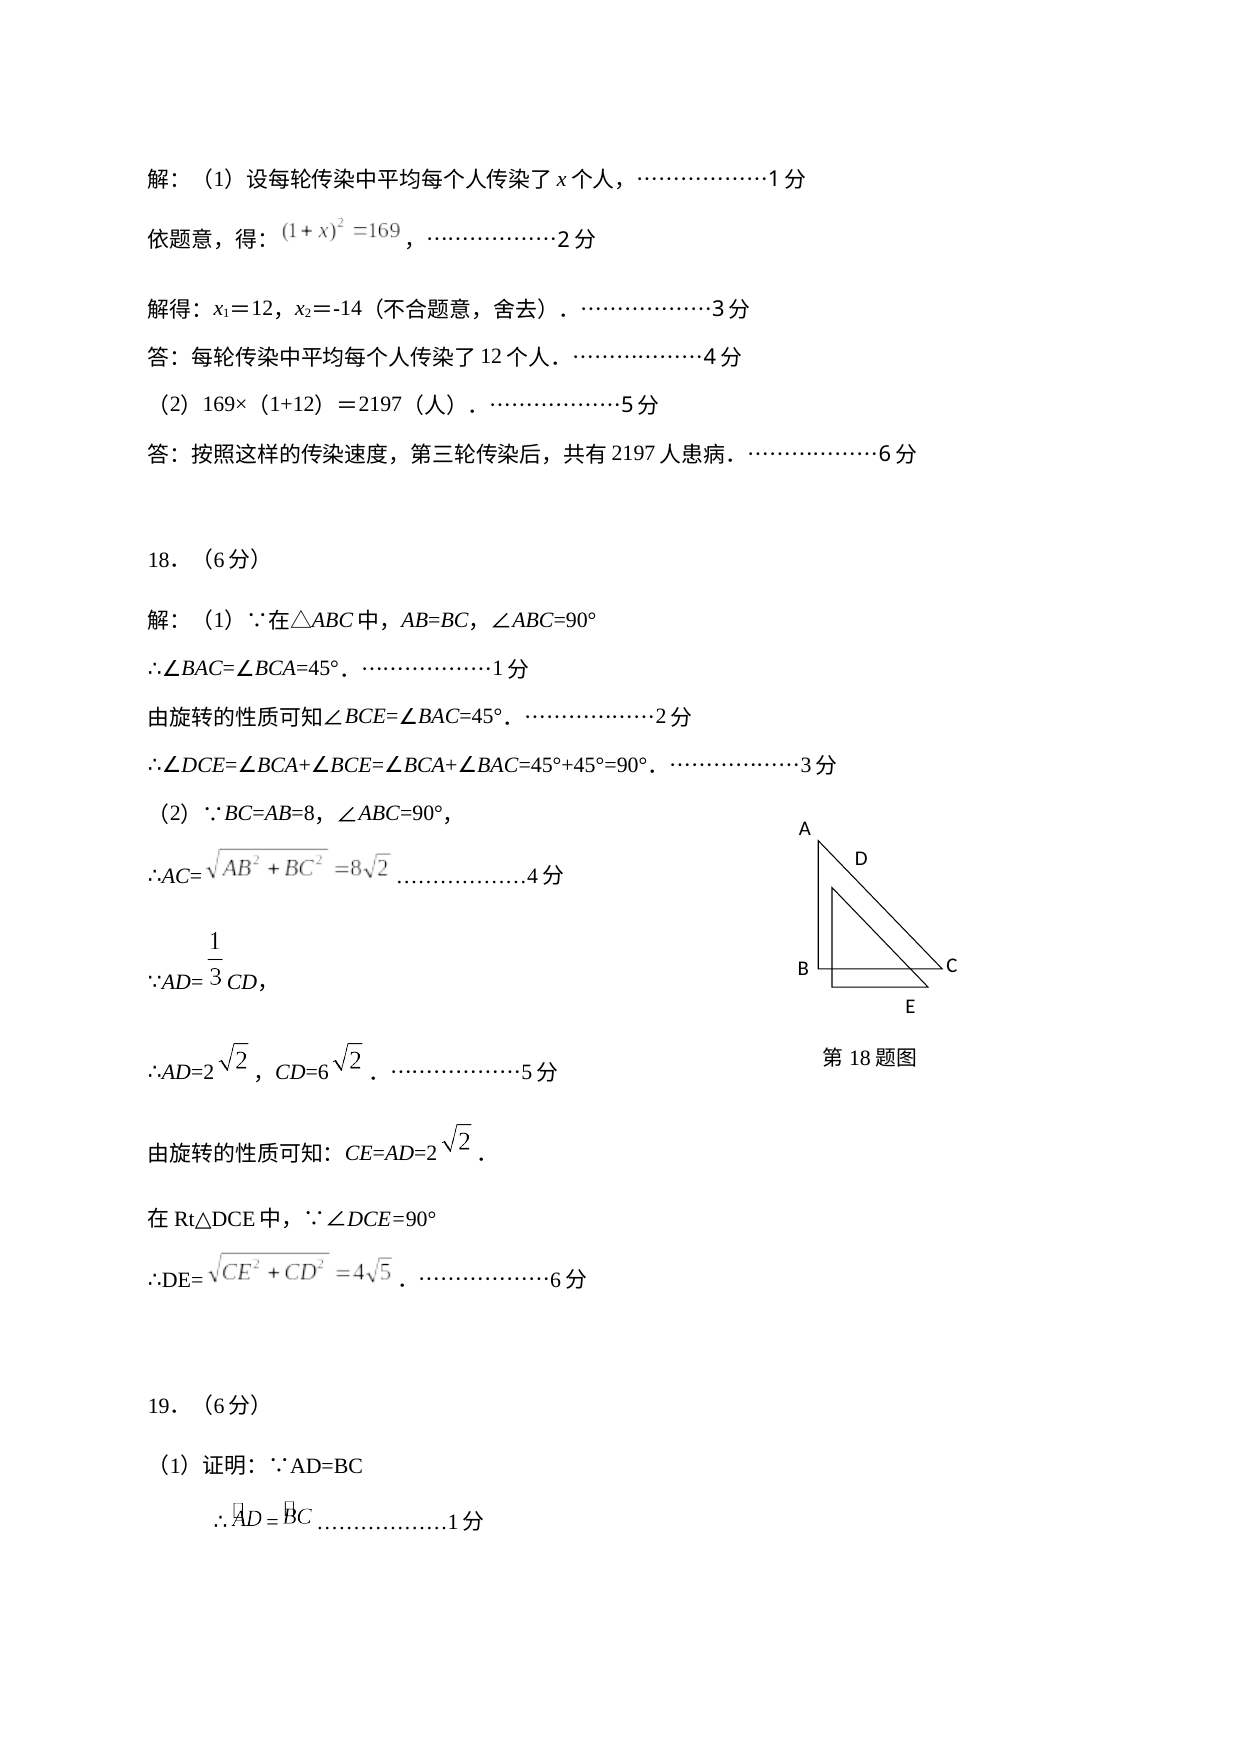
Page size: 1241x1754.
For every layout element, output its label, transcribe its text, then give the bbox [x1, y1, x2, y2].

text ∴AC=………………4分 [148, 844, 1093, 909]
text 在Rt△DCE中，∵∠DCE=90° [148, 1200, 1093, 1233]
text ∴∠DCE=∠BCA+∠BCE=∠BCA+∠BAC=45°+45°=90°．………………3分 [148, 748, 1093, 780]
text 解：（1）∵在△ABC中，AB=BC，∠ABC=90° [148, 603, 1093, 635]
text 解：（1）设每轮传染中平均每个人传染了x个人，………………1分 [148, 162, 1093, 194]
text 由旋转的性质可知：CE=AD=2． [148, 1119, 1093, 1184]
text 答：每轮传染中平均每个人传染了12个人．………………4分 [148, 339, 1093, 372]
text ∴=………………1分 [148, 1496, 1093, 1561]
text ∴AD=2，CD=6．………………5分 [148, 1039, 1093, 1104]
text 答：按照这样的传染速度，第三轮传染后，共有2197人患病．………………6分 [148, 436, 1093, 469]
text 依题意，得：，………………2分 [148, 210, 1093, 275]
text （2）169×（1+12）＝2197（人）．………………5分 [148, 388, 1093, 420]
text ∵AD=CD， [148, 925, 1093, 1023]
text ∴∠BAC=∠BCA=45°．………………1分 [148, 651, 1093, 684]
text （1）证明：∵AD=BC [148, 1448, 1093, 1481]
text 解得：x1＝12，x2＝-14（不合题意，舍去）．………………3分 [148, 291, 1093, 324]
text （2）∵BC=AB=8，∠ABC=90°， [148, 796, 1093, 829]
text 18．（6分） [148, 542, 1093, 574]
text 由旋转的性质可知∠BCE=∠BAC=45°．………………2分 [148, 699, 1093, 732]
text 19．（6分） [148, 1387, 1093, 1420]
text ∴DE=．………………6分 [148, 1249, 1093, 1314]
